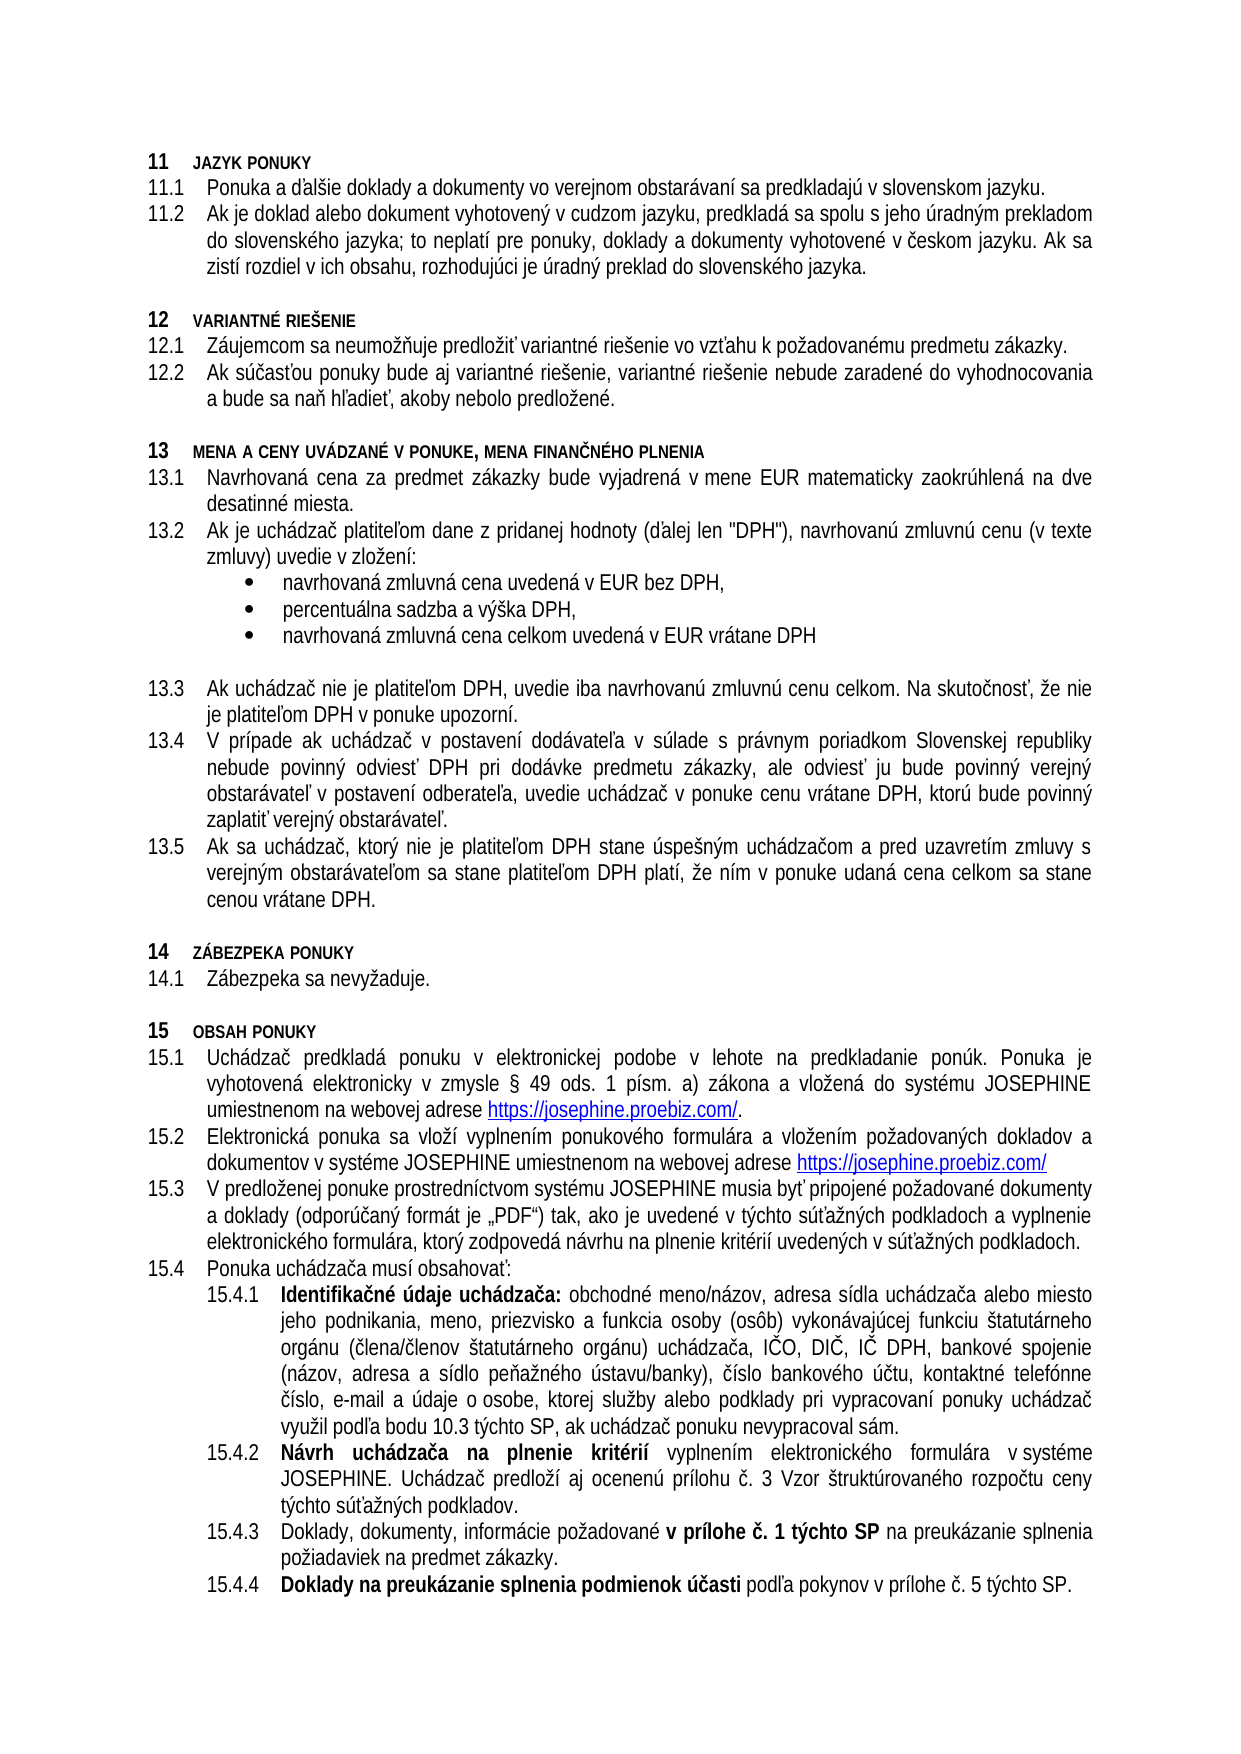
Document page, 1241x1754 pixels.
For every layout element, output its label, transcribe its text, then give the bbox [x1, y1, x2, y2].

subtitle variantné riešenie [148, 306, 1093, 332]
list percentuálna sadzba a výška DPH, [245, 596, 1093, 622]
list Zábezpeka sa nevyžaduje. [148, 964, 1093, 991]
list Uchádzač predkladá ponuku v elektronickej podobe v lehote na predkladanie ponúk. Ponuka je vyhotovená elektronicky v zmysle § 49 ods. 1 písm. a) zákona a vložená do systému JOSEPHINE umiestnenom na webovej adrese https://josephine.proebiz.com/. [148, 1044, 1093, 1123]
list Ak súčasťou ponuky bude aj variantné riešenie, variantné riešenie nebude zaradené do vyhodnocovania a bude sa naň hľadieť, akoby nebolo predložené. [148, 358, 1093, 411]
list Elektronická ponuka sa vloží vyplnením ponukového formulára a vložením požadovaných dokladov a dokumentov v systéme JOSEPHINE umiestnenom na webovej adrese https://josephine.proebiz.com/ [148, 1123, 1093, 1175]
list Návrh uchádzača na plnenie kritérií vyplnením elektronického formulára v systéme JOSEPHINE. Uchádzač predloží aj ocenenú prílohu č. 3 Vzor štruktúrovaného rozpočtu ceny týchto súťažných podkladov. [207, 1439, 1093, 1518]
list V predloženej ponuke prostredníctvom systému JOSEPHINE musia byť pripojené požadované dokumenty a doklady (odporúčaný formát je „PDF“) tak, ako je uvedené v týchto súťažných podkladoch a vyplnenie elektronického formulára, ktorý zodpovedá návrhu na plnenie kritérií uvedených v súťažných podkladoch. [148, 1175, 1093, 1254]
subtitle jazyk ponuky [148, 148, 1093, 174]
list Záujemcom sa neumožňuje predložiť variantné riešenie vo vzťahu k požadovanému predmetu zákazky. [148, 332, 1093, 358]
list Ak je uchádzač platiteľom dane z pridanej hodnoty (ďalej len "DPH"), navrhovanú zmluvnú cenu (v texte zmluvy) uvedie v zložení: [148, 517, 1093, 569]
list Doklady na preukázanie splnenia podmienok účasti podľa pokynov v prílohe č. 5 týchto SP. [207, 1571, 1093, 1597]
list Identifikačné údaje uchádzača: obchodné meno/názov, adresa sídla uchádzača alebo miesto jeho podnikania, meno, priezvisko a funkcia osoby (osôb) vykonávajúcej funkciu štatutárneho orgánu (člena/členov štatutárneho orgánu) uchádzača, IČO, DIČ, IČ DPH, bankové spojenie (názov, adresa a sídlo peňažného ústavu/banky), číslo bankového účtu, kontaktné telefónne číslo, e-mail a údaje o osobe, ktorej služby alebo podklady pri vypracovaní ponuky uchádzač využil podľa bodu 10.3 týchto SP, ak uchádzač ponuku nevypracoval sám. [207, 1281, 1093, 1439]
list navrhovaná zmluvná cena uvedená v EUR bez DPH, [245, 569, 1093, 596]
list Navrhovaná cena za predmet zákazky bude vyjadrená v mene EUR matematicky zaokrúhlená na dve desatinné miesta. [148, 464, 1093, 517]
subtitle obsah ponuky [148, 1017, 1093, 1044]
subtitle zábezpeka ponuky [148, 938, 1093, 964]
list Ak sa uchádzač, ktorý nie je platiteľom DPH stane úspešným uchádzačom a pred uzavretím zmluvy s verejným obstarávateľom sa stane platiteľom DPH platí, že ním v ponuke udaná cena celkom sa stane cenou vrátane DPH. [148, 833, 1093, 912]
list navrhovaná zmluvná cena celkom uvedená v EUR vrátane DPH [245, 622, 1093, 648]
list Ak uchádzač nie je platiteľom DPH, uvedie iba navrhovanú zmluvnú cenu celkom. Na skutočnosť, že nie je platiteľom DPH v ponuke upozorní. [148, 675, 1093, 727]
subtitle mena a ceny uvádzané v ponuke, mena finančného plnenia [148, 437, 1093, 464]
list Doklady, dokumenty, informácie požadované v prílohe č. 1 týchto SP na preukázanie splnenia požiadaviek na predmet zákazky. [207, 1518, 1093, 1571]
list Ponuka uchádzača musí obsahovať: [148, 1254, 1093, 1281]
list Ak je doklad alebo dokument vyhotovený v cudzom jazyku, predkladá sa spolu s jeho úradným prekladom do slovenského jazyka; to neplatí pre ponuky, doklady a dokumenty vyhotovené v českom jazyku. Ak sa zistí rozdiel v ich obsahu, rozhodujúci je úradný preklad do slovenského jazyka. [148, 200, 1093, 279]
list Ponuka a ďalšie doklady a dokumenty vo verejnom obstarávaní sa predkladajú v slovenskom jazyku. [148, 174, 1093, 200]
list V prípade ak uchádzač v postavení dodávateľa v súlade s právnym poriadkom Slovenskej republiky nebude povinný odviesť DPH pri dodávke predmetu zákazky, ale odviesť ju bude povinný verejný obstarávateľ v postavení odberateľa, uvedie uchádzač v ponuke cenu vrátane DPH, ktorú bude povinný zaplatiť verejný obstarávateľ. [148, 727, 1093, 833]
